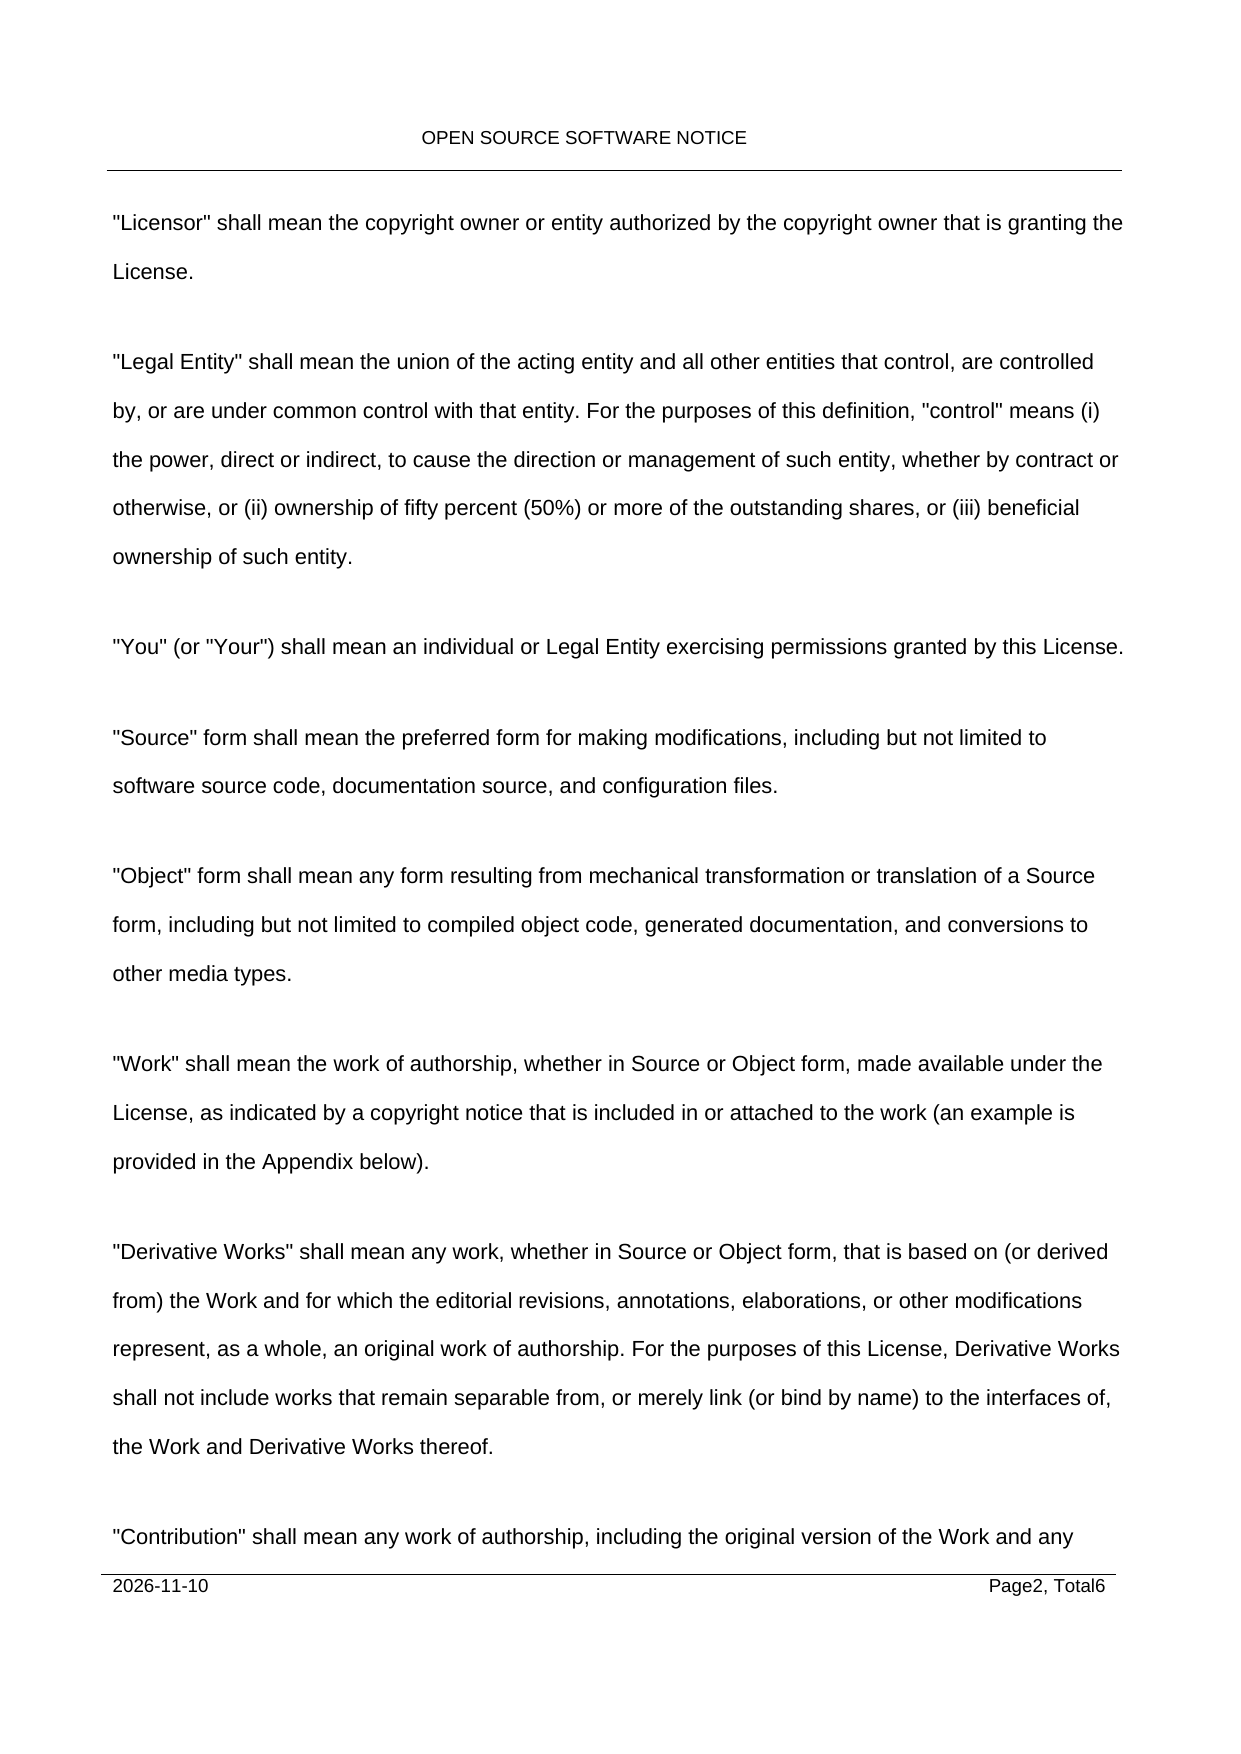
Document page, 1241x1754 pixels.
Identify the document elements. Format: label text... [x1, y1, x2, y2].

text "You" (or "Your") shall mean an individual or Legal Entity exercising permissions granted by this License. [112, 631, 1128, 663]
text "Derivative Works" shall mean any work, whether in Source or Object form, that is based on (or derived from) the Work and for which the editorial revisions, annotations, elaborations, or other modifications represent, as a whole, an original work of authorship. For the purposes of this License, Derivative Works shall not include works that remain separable from, or merely link (or bind by name) to the interfaces of, the Work and Derivative Works thereof. [112, 1235, 1128, 1463]
text "Legal Entity" shall mean the union of the acting entity and all other entities that control, are controlled by, or are under common control with that entity. For the purposes of this definition, "control" means (i) the power, direct or indirect, to cause the direction or management of such entity, whether by contract or otherwise, or (ii) ownership of fifty percent (50%) or more of the outstanding shares, or (iii) beneficial ownership of such entity. [112, 345, 1128, 573]
text "Work" shall mean the work of authorship, whether in Source or Object form, made available under the License, as indicated by a copyright notice that is included in or attached to the work (an example is provided in the Appendix below). [112, 1047, 1128, 1177]
text "Object" form shall mean any form resulting from mechanical transformation or translation of a Source form, including but not limited to compiled object code, generated documentation, and conversions to other media types. [112, 860, 1128, 990]
text "Source" form shall mean the preferred form for making modifications, including but not limited to software source code, documentation source, and configuration files. [112, 721, 1128, 802]
text "Licensor" shall mean the copyright owner or entity authorized by the copyright owner that is granting the License. [112, 206, 1128, 288]
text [112, 1520, 1128, 1553]
